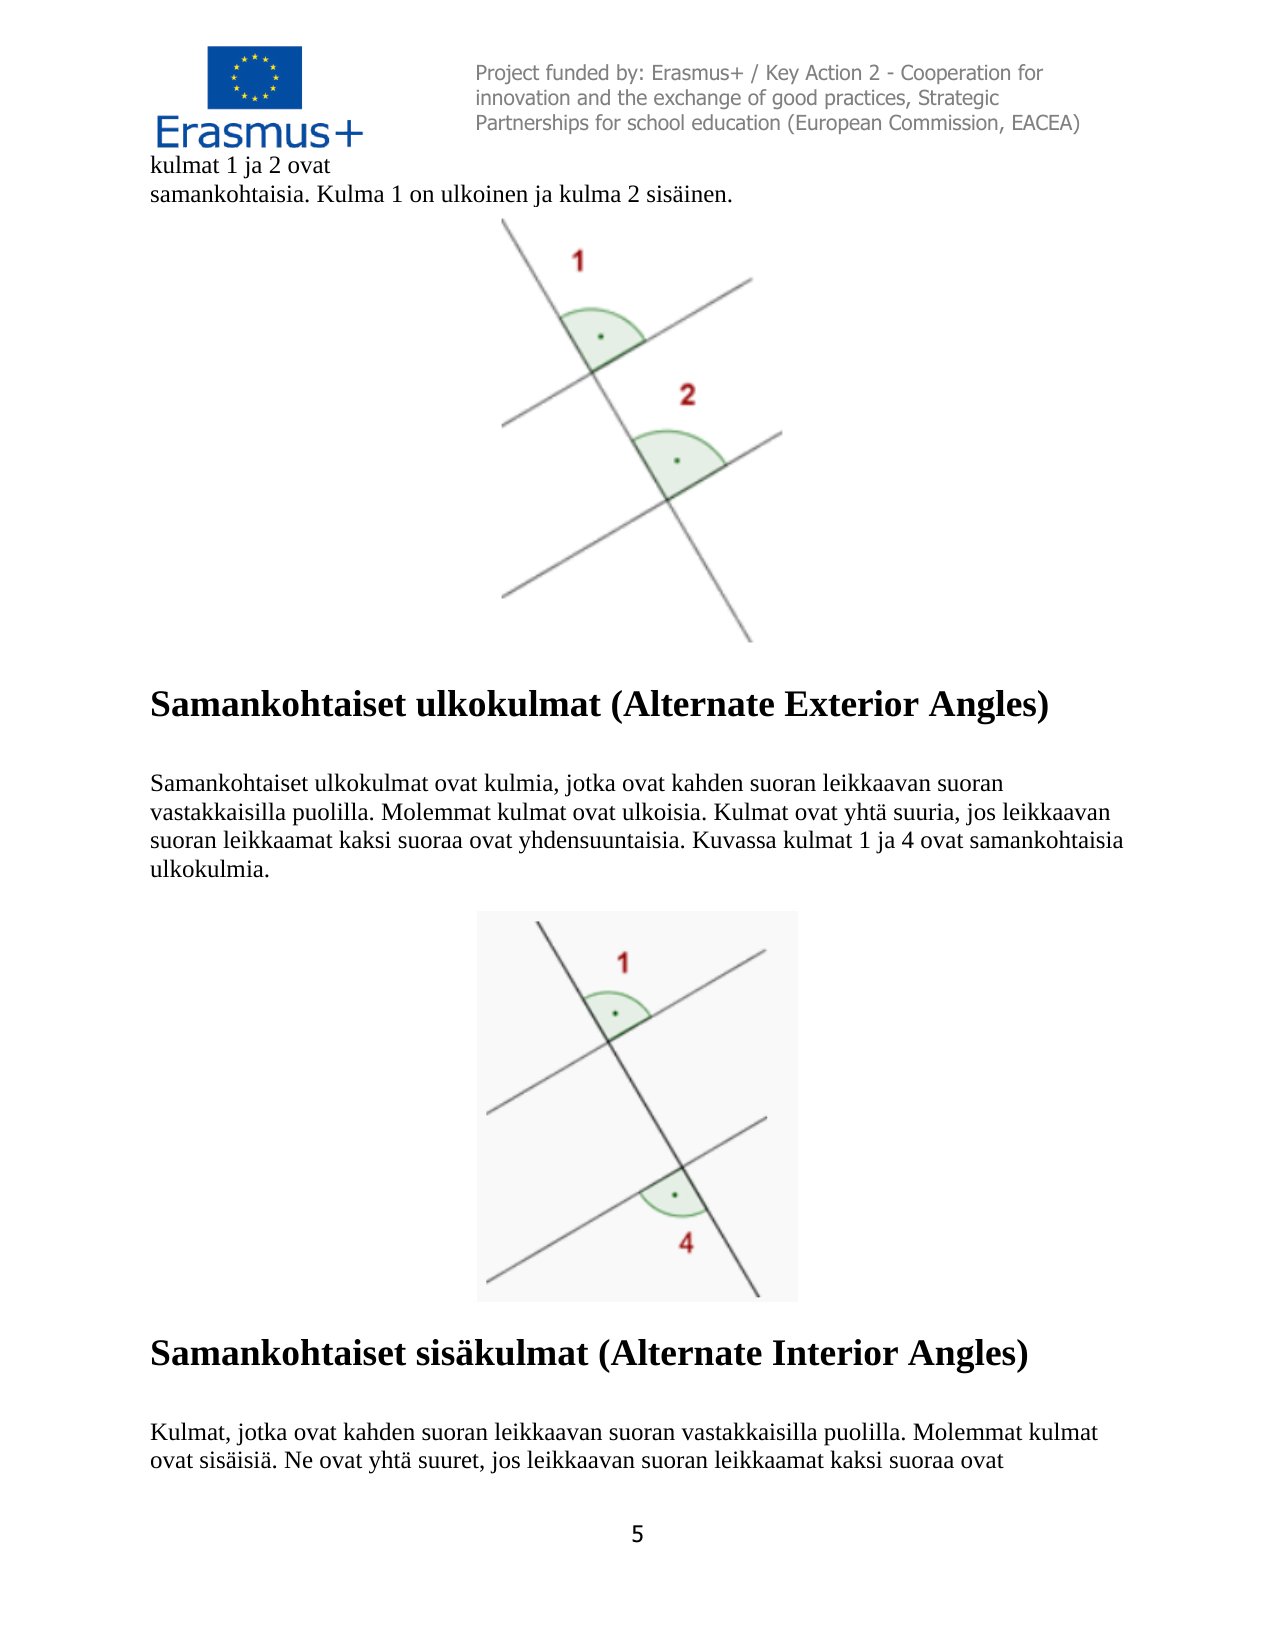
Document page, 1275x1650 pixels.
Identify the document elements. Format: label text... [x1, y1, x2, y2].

text Samankohtaiset sisäkulmat (Alternate Interior Angles) [150, 1331, 1125, 1374]
picture [485, 207, 791, 653]
text Samankohtaiset ulkokulmat ovat kulmia, jotka ovat kahden suoran leikkaavan suoran vastakkaisilla puolilla. Molemmat kulmat ovat ulkoisia. Kulmat ovat yhtä suuria, jos leikkaavan suoran leikkaamat kaksi suoraa ovat yhdensuuntaisia. Kuvassa kulmat 1 ja 4 ovat samankohtaisia ulkokulmia. [150, 768, 1125, 883]
picture [150, 28, 366, 150]
picture [477, 911, 798, 1302]
text Samankohtaiset ulkokulmat (Alternate Exterior Angles) [150, 682, 1125, 725]
